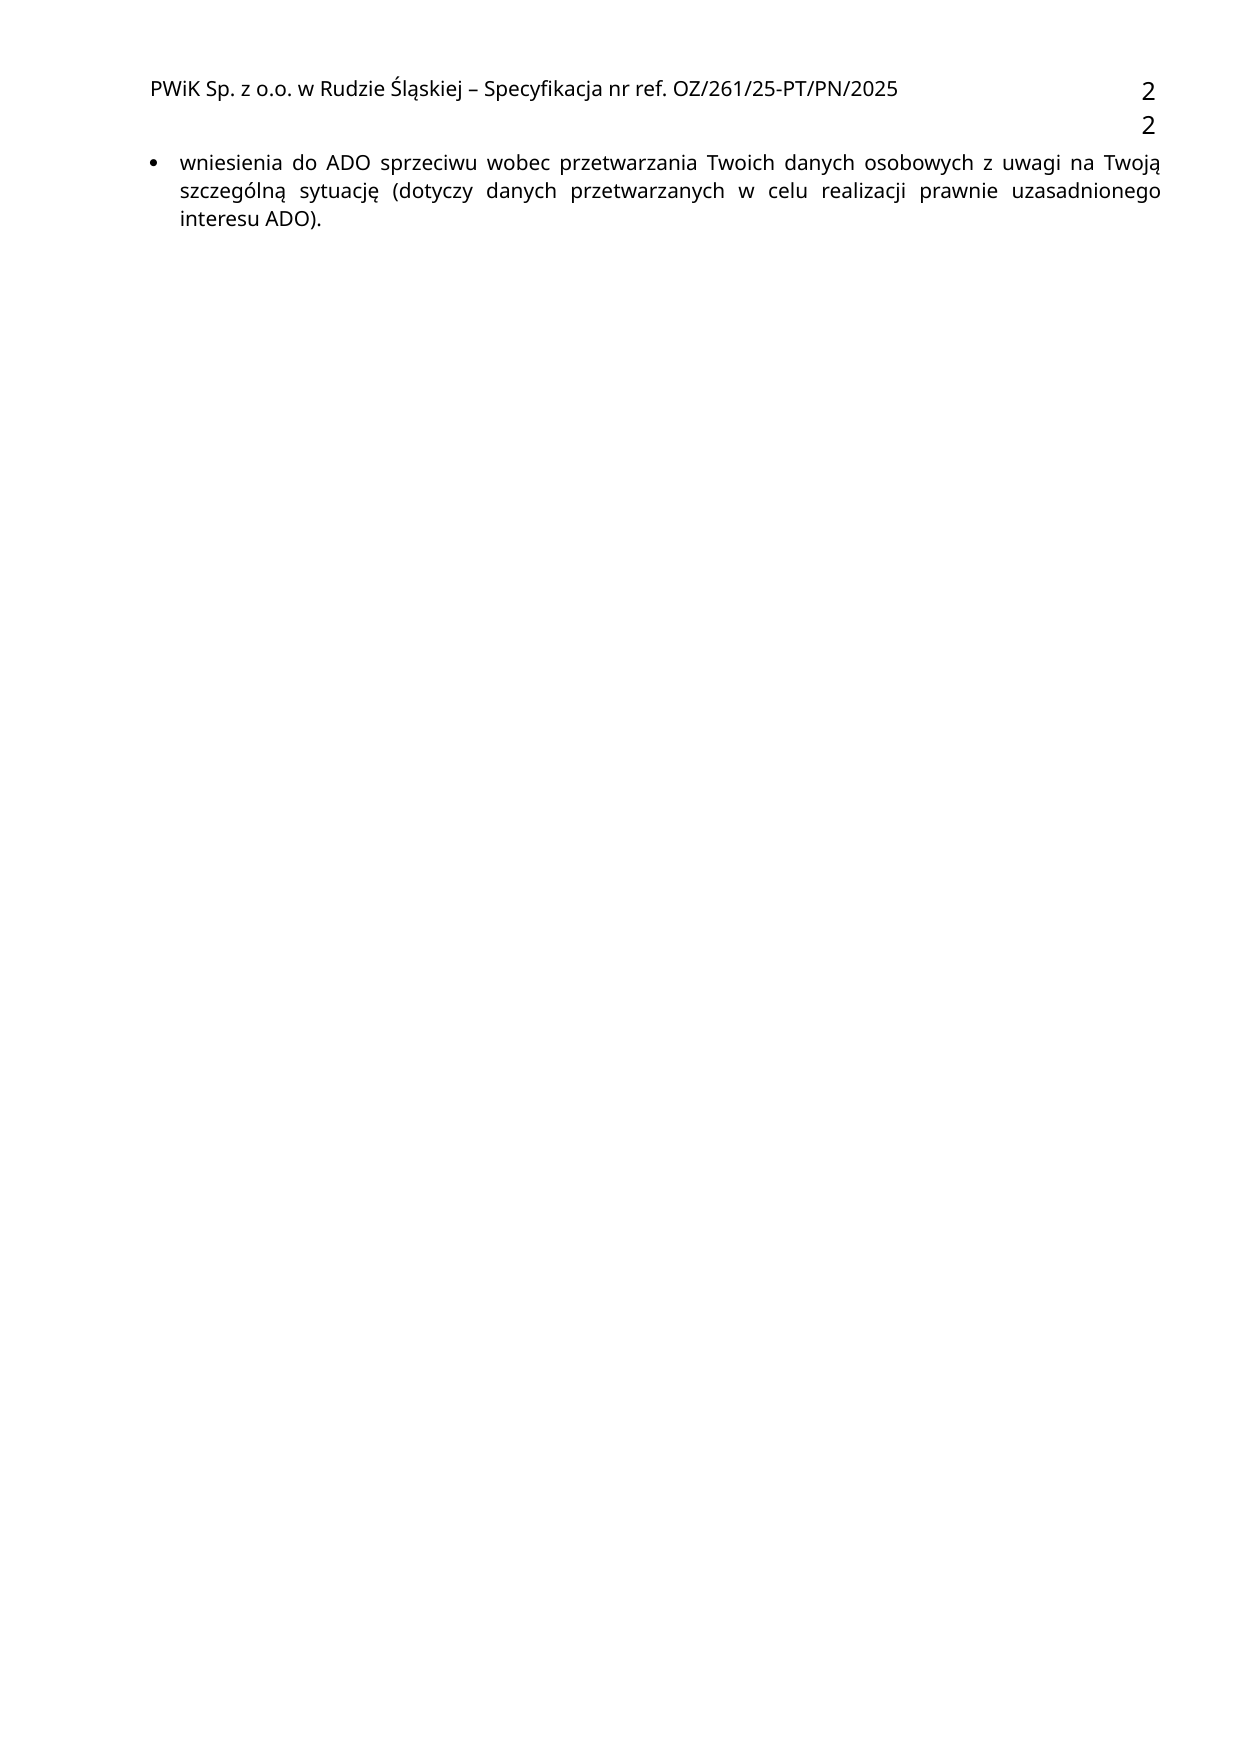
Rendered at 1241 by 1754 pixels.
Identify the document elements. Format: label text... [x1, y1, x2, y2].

list wniesienia do ADO sprzeciwu wobec przetwarzania Twoich danych osobowych z uwagi na Twoją szczególną sytuację (dotyczy danych przetwarzanych w celu realizacji prawnie uzasadnionego interesu ADO). [150, 148, 1162, 233]
